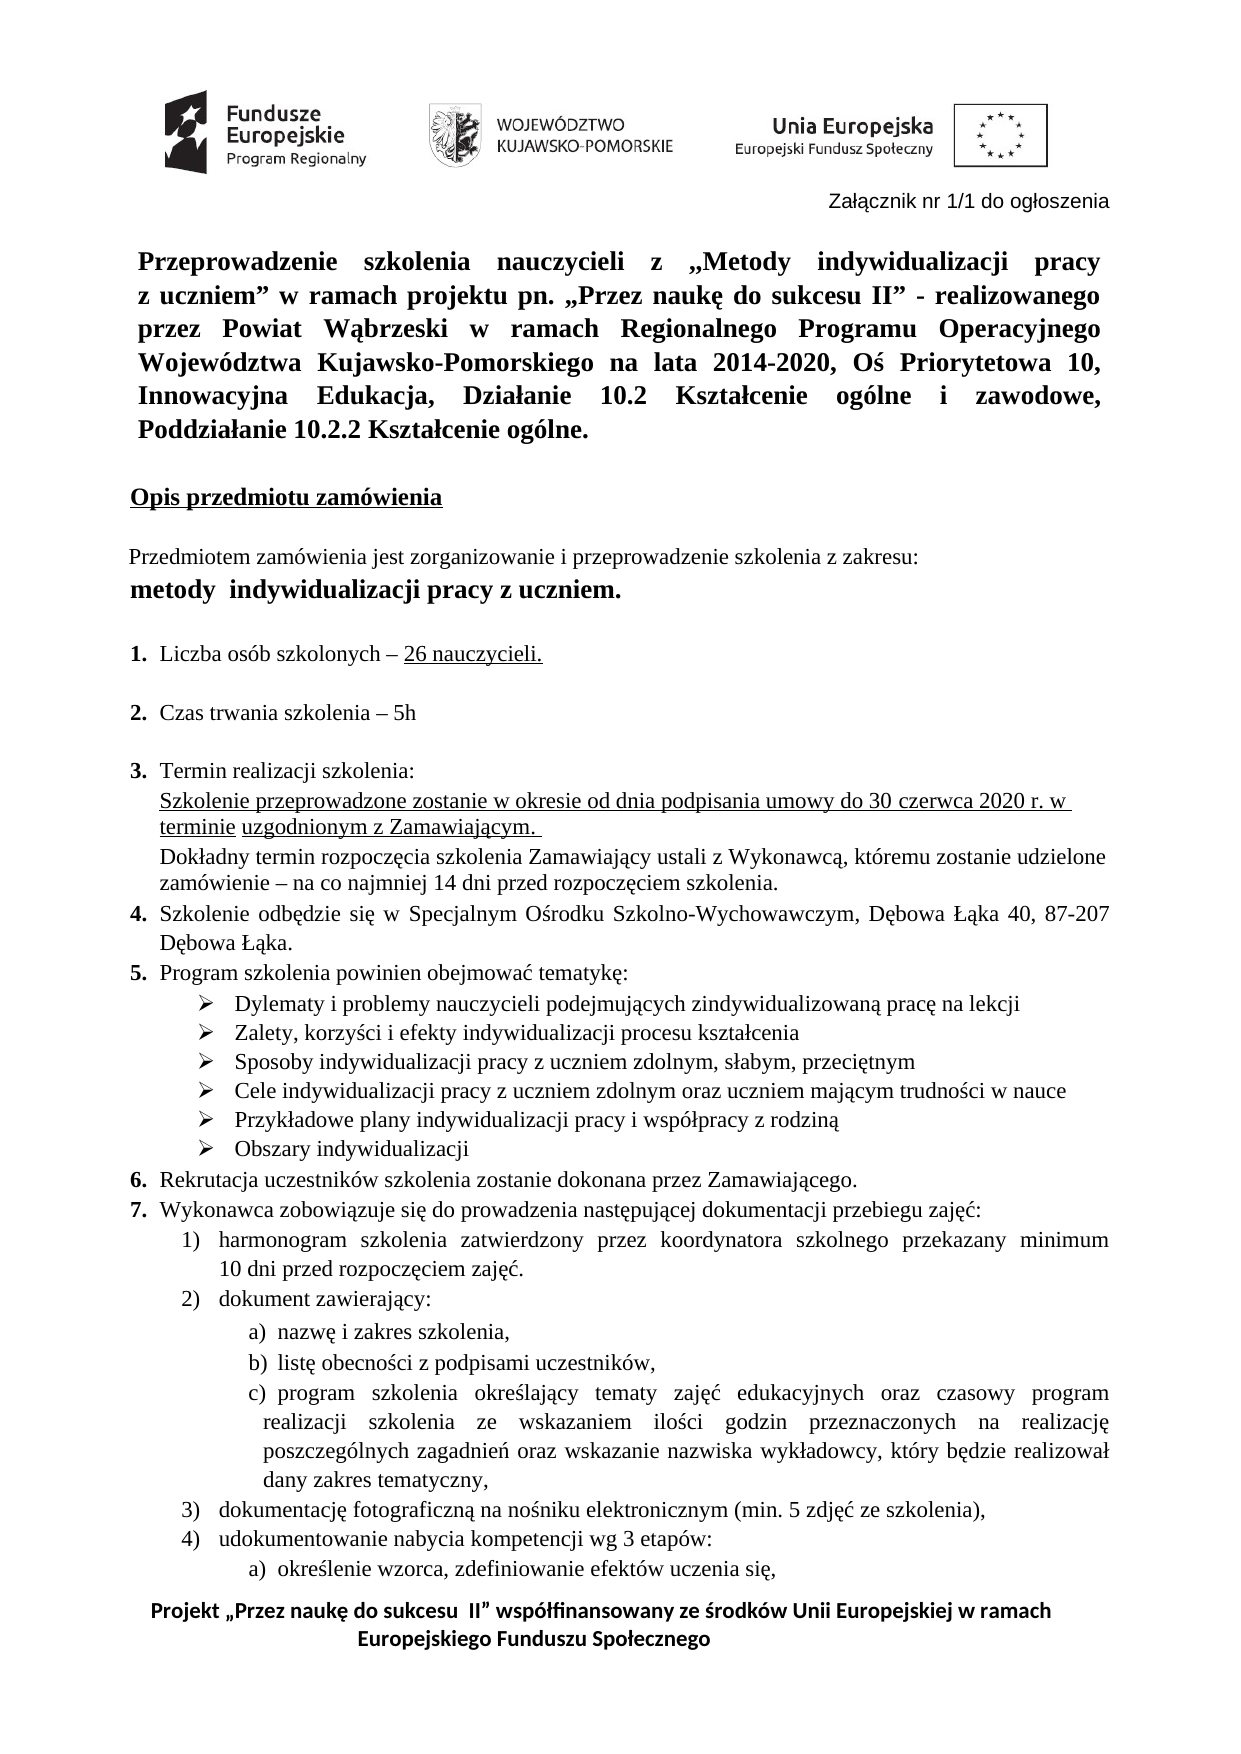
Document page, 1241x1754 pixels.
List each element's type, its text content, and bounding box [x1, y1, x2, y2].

list nazwę i zakres szkolenia, [248, 1318, 1110, 1345]
list Liczba osób szkolonych – 26 nauczycieli. [130, 640, 1110, 666]
text Szkolenie przeprowadzone zostanie w okresie od dnia podpisania umowy do 30 czerwca 2020 r. w terminie uzgodnionym z Zamawiającym. [159, 788, 1110, 839]
list Sposoby indywidualizacji pracy z uczniem zdolnym, słabym, przeciętnym [197, 1048, 1110, 1074]
text Dokładny termin rozpoczęcia szkolenia Zamawiający ustali z Wykonawcą, któremu zostanie udzielone zamówienie – na co najmniej 14 dni przed rozpoczęciem szkolenia. [159, 844, 1110, 895]
list Program szkolenia powinien obejmować tematykę: [130, 959, 1110, 986]
list Dylematy i problemy nauczycieli podejmujących zindywidualizowaną pracę na lekcji [197, 989, 1110, 1016]
list Termin realizacji szkolenia: [130, 758, 1110, 784]
picture [150, 73, 1064, 148]
text Przeprowadzenie szkolenia nauczycieli z ,,Metody indywidualizacji pracy z uczniem” w ramach projektu pn. „Przez naukę do sukcesu II” - realizowanego przez Powiat Wąbrzeski w ramach Regionalnego Programu Operacyjnego Województwa Kujawsko-Pomorskiego na lata 2014-2020, Oś Priorytetowa 10, Innowacyjna Edukacja, Działanie 10.2 Kształcenie ogólne i zawodowe, Poddziałanie 10.2.2 Kształcenie ogólne. [138, 245, 1102, 444]
list Rekrutacja uczestników szkolenia zostanie dokonana przez Zamawiającego. [130, 1166, 1110, 1192]
list dokument zawierający: [181, 1285, 1110, 1311]
text Opis przedmiotu zamówienia [130, 482, 1110, 511]
text Załącznik nr 1/1 do ogłoszenia [130, 148, 1109, 213]
list Wykonawca zobowiązuje się do prowadzenia następującej dokumentacji przebiegu zajęć: [130, 1196, 1110, 1222]
list Zalety, korzyści i efekty indywidualizacji procesu kształcenia [197, 1019, 1110, 1045]
list harmonogram szkolenia zatwierdzony przez koordynatora szkolnego przekazany minimum 10 dni przed rozpoczęciem zajęć. [181, 1226, 1110, 1282]
list Czas trwania szkolenia – 5h [130, 699, 1110, 725]
text metody indywidualizacji pracy z uczniem. [130, 574, 1110, 605]
list dokumentację fotograficzną na nośniku elektronicznym (min. 5 zdjęć ze szkolenia), [181, 1496, 1110, 1522]
list program szkolenia określający tematy zajęć edukacyjnych oraz czasowy program realizacji szkolenia ze wskazaniem ilości godzin przeznaczonych na realizację poszczególnych zagadnień oraz wskazanie nazwiska wykładowcy, który będzie realizował dany zakres tematyczny, [248, 1379, 1110, 1493]
list listę obecności z podpisami uczestników, [248, 1349, 1110, 1375]
list Obszary indywidualizacji [197, 1135, 1110, 1162]
list udokumentowanie nabycia kompetencji wg 3 etapów: [181, 1525, 1110, 1551]
list Cele indywidualizacji pracy z uczniem zdolnym oraz uczniem mającym trudności w nauce [197, 1077, 1110, 1103]
list określenie wzorca, zdefiniowanie efektów uczenia się, [248, 1555, 1110, 1581]
list Szkolenie odbędzie się w Specjalnym Ośrodku Szkolno-Wychowawczym, Dębowa Łąka 40, 87-207 Dębowa Łąka. [130, 900, 1110, 955]
text Przedmiotem zamówienia jest zorganizowanie i przeprowadzenie szkolenia z zakresu: [128, 543, 1110, 570]
list Przykładowe plany indywidualizacji pracy i współpracy z rodziną [197, 1106, 1110, 1133]
